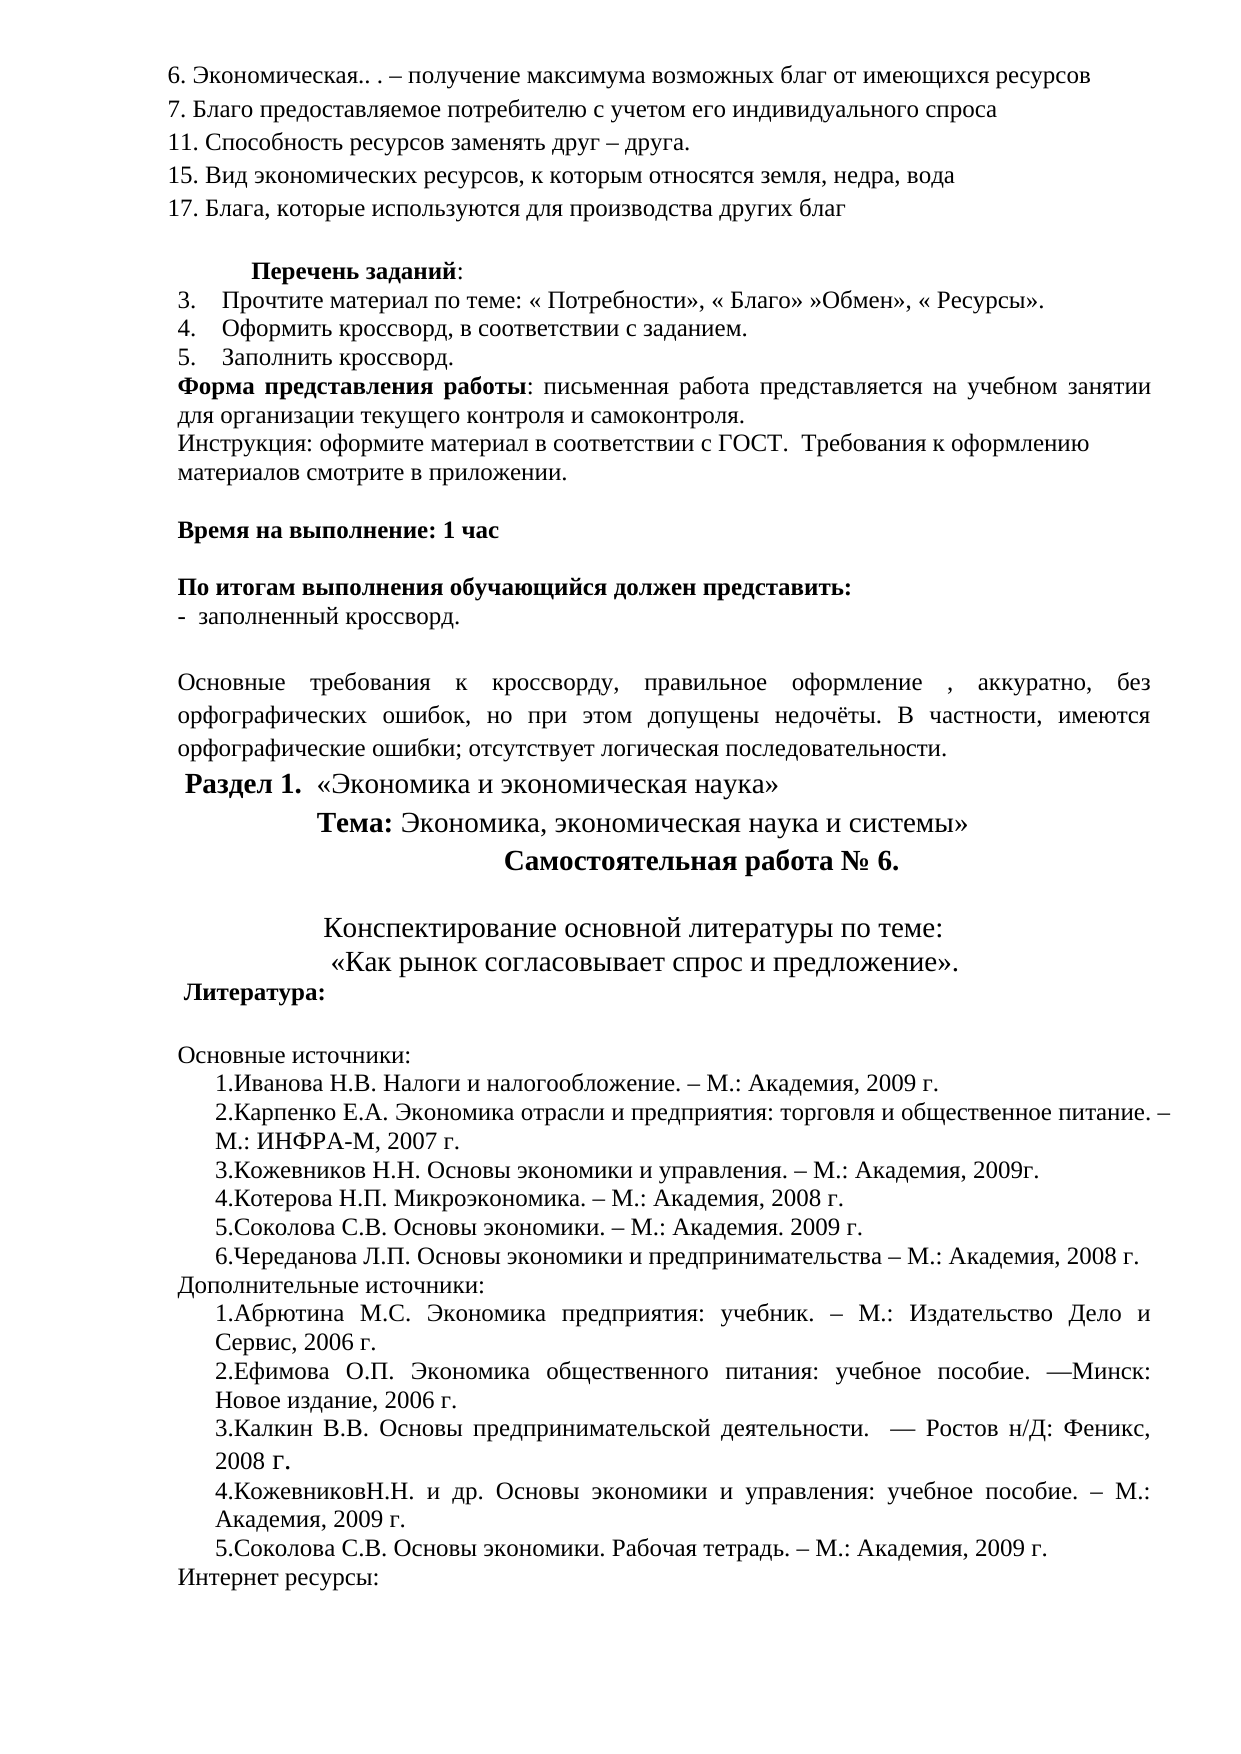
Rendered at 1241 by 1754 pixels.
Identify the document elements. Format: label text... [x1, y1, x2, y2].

text 3.Калкин В.В. Основы предпринимательской деятельности. — Ростов н/Д: Феникс, 2008 г. [215, 1413, 1152, 1476]
text 1.Иванова Н.В. Налоги и налогообложение. – М.: Академия, 2009 г. [215, 1068, 1152, 1097]
text Тема: Экономика, экономическая наука и системы» [177, 805, 1152, 838]
text Форма представления работы: письменная работа представляется на учебном занятии для организации текущего контроля и самоконтроля. [177, 371, 1152, 428]
text Интернет ресурсы: [177, 1562, 1152, 1591]
text Дополнительные источники: [177, 1270, 1152, 1298]
text Конспектирование основной литературы по теме: [177, 910, 1152, 944]
text 3.Кожевников Н.Н. Основы экономики и управления. – М.: Академия, 2009г. [215, 1155, 1152, 1183]
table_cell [166, 59, 1140, 227]
text По итогам выполнения обучающийся должен представить: [177, 572, 1152, 601]
list Прочтите материал по теме: « Потребности», « Благо» »Обмен», « Ресурсы». [177, 285, 1152, 313]
text Время на выполнение: 1 час [177, 515, 1152, 543]
text 4.КожевниковН.Н. и др. Основы экономики и управления: учебное пособие. – М.: Академия, 2009 г. [215, 1476, 1152, 1533]
text Перечень заданий: [177, 256, 1152, 285]
text 5.Соколова С.В. Основы экономики. Рабочая тетрадь. – М.: Академия, 2009 г. [215, 1533, 1171, 1562]
text - заполненный кроссворд. [177, 601, 1152, 630]
text 5.Соколова С.В. Основы экономики. – М.: Академия. 2009 г. [215, 1212, 1171, 1241]
text Инструкция: оформите материал в соответствии с ГОСТ. Требования к оформлению материалов смотрите в приложении. [177, 428, 1152, 486]
list Оформить кроссворд, в соответствии с заданием. [177, 313, 1152, 342]
text Раздел 1. «Экономика и экономическая наука» [177, 766, 1152, 800]
text 4.Котерова Н.П. Микроэкономика. – М.: Академия, 2008 г. [215, 1183, 1152, 1212]
text 6.Череданова Л.П. Основы экономики и предпринимательства – М.: Академия, 2008 г. [215, 1241, 1152, 1270]
text 2.Карпенко Е.А. Экономика отрасли и предприятия: торговля и общественное питание. – М.: ИНФРА-М, 2007 г. [215, 1097, 1171, 1155]
list Заполнить кроссворд. [177, 342, 1152, 371]
text Самостоятельная работа № 6. [177, 843, 1152, 877]
text Литература: [177, 977, 1152, 1006]
text 2.Ефимова О.П. Экономика общественного питания: учебное пособие. —Минск: Новое издание, 2006 г. [215, 1356, 1152, 1413]
text Основные требования к кроссворду, правильное оформление , аккуратно, без орфографических ошибок, но при этом допущены недочёты. В частности, имеются орфографические ошибки; отсутствует логическая последовательности. [177, 667, 1152, 762]
text 1.Абрютина М.С. Экономика предприятия: учебник. – М.: Издательство Дело и Сервис, 2006 г. [215, 1298, 1152, 1356]
text «Как рынок согласовывает спрос и предложение». [177, 944, 1152, 977]
text Основные источники: [177, 1040, 1152, 1068]
